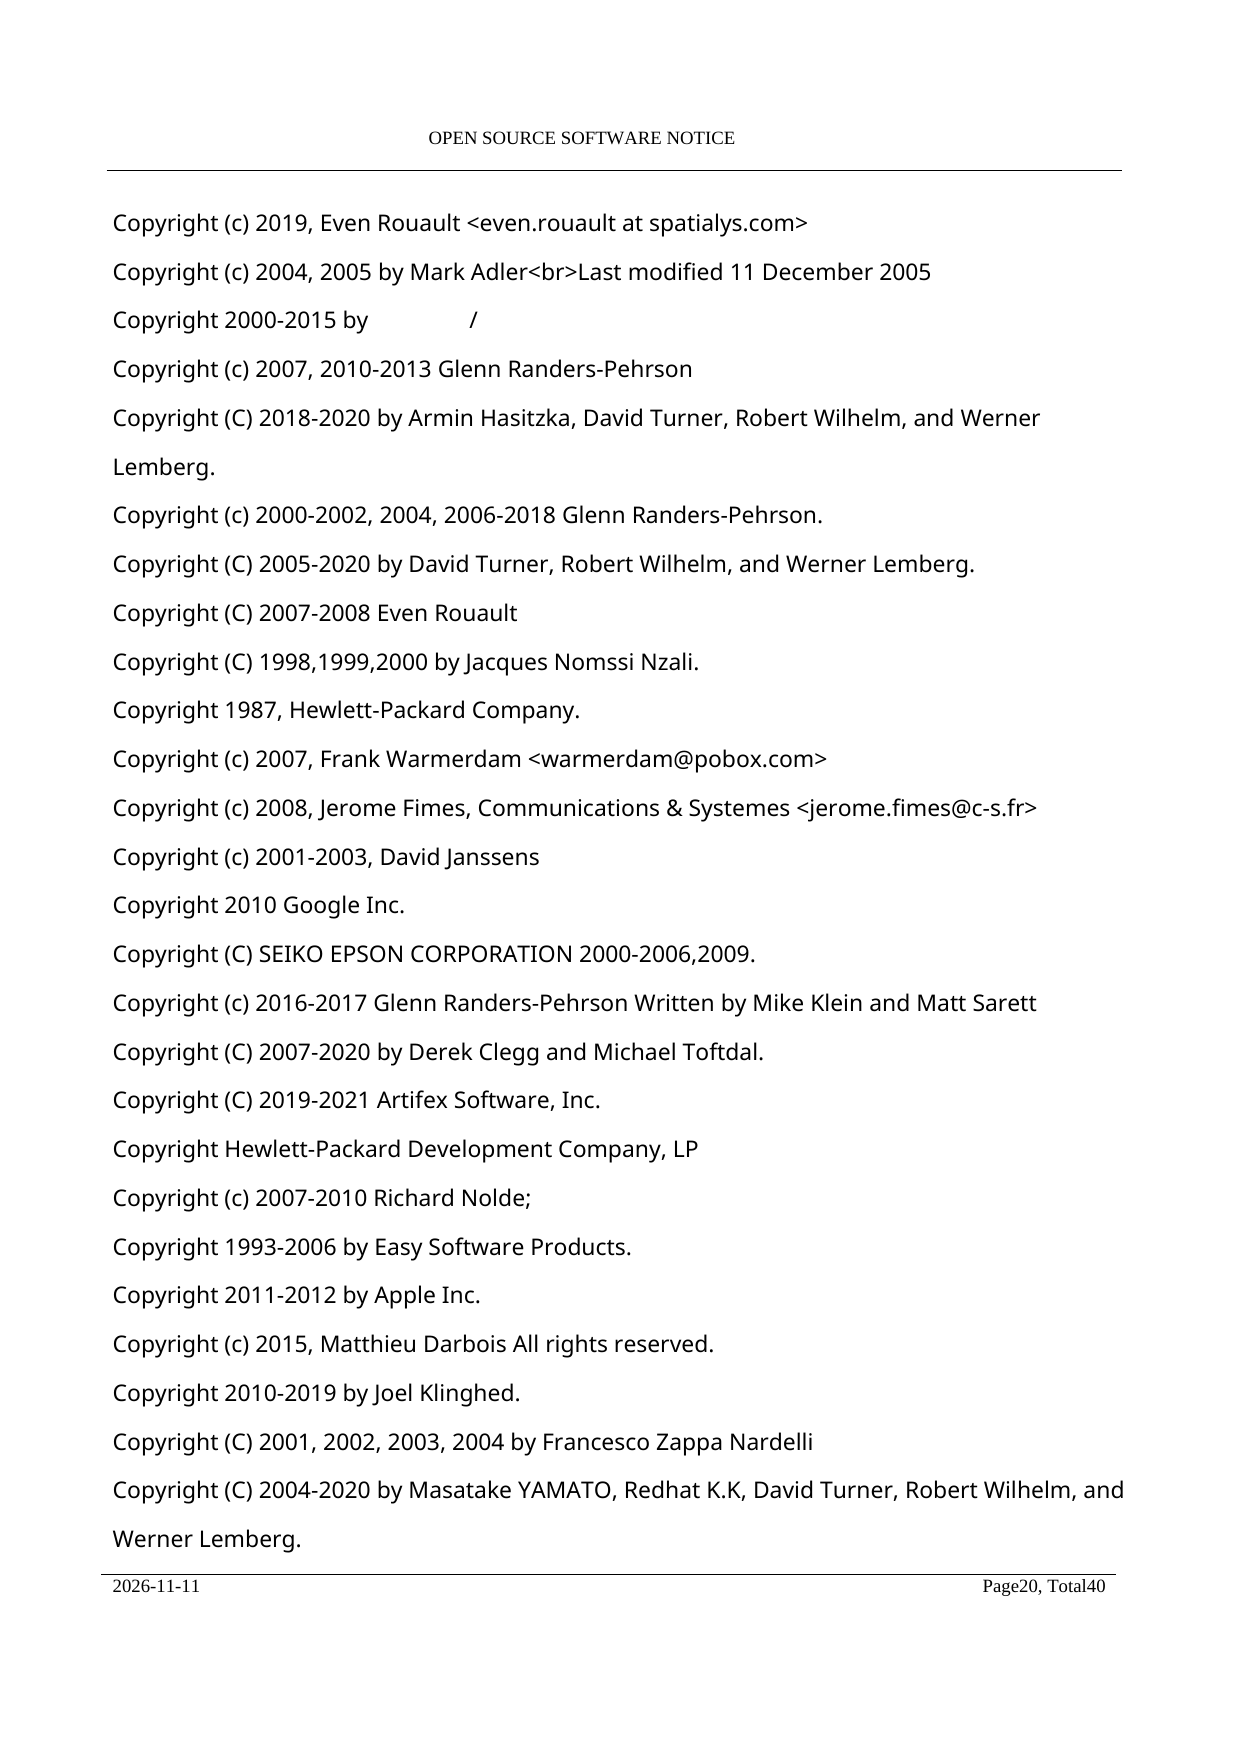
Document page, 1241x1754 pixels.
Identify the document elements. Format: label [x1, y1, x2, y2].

text [112, 206, 1128, 1555]
